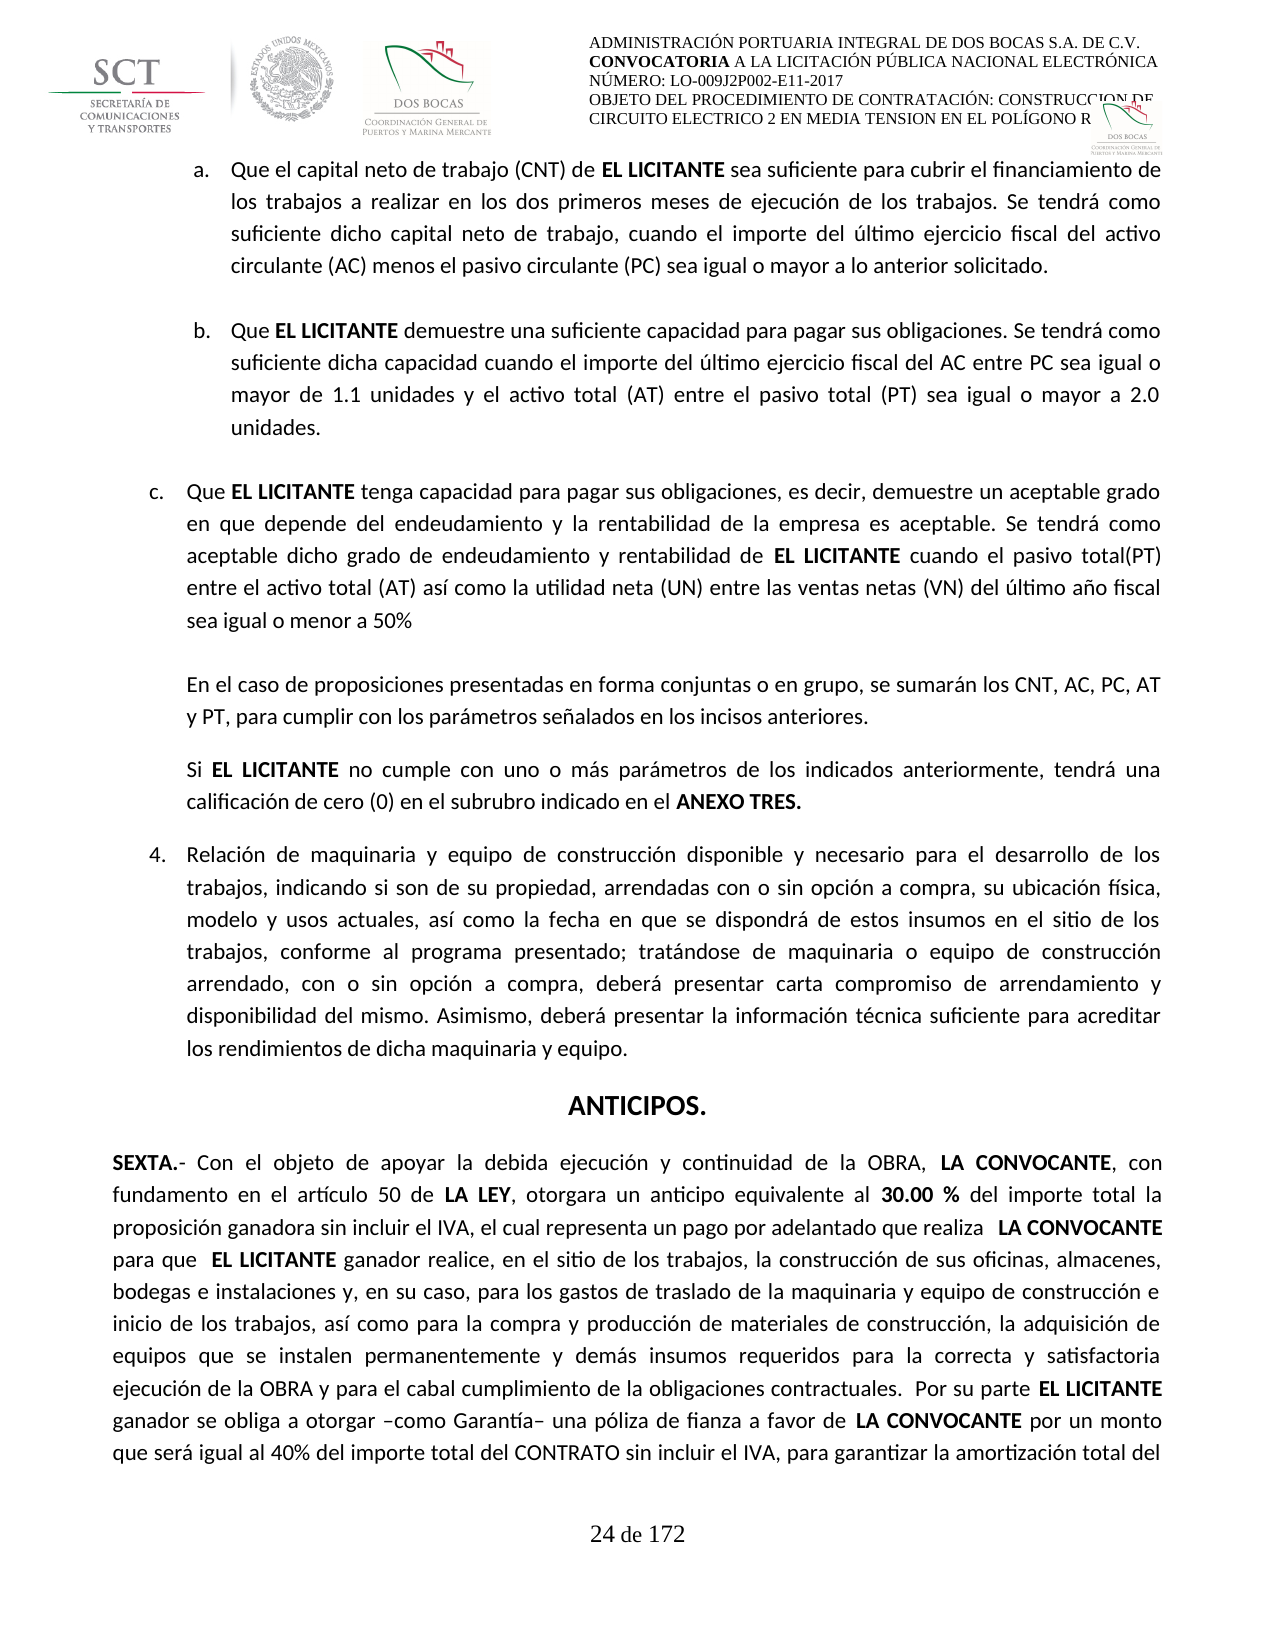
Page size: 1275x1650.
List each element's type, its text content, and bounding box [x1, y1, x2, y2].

list Que EL LICITANTE tenga capacidad para pagar sus obligaciones, es decir, demuestre un aceptable grado en que depende del endeudamiento y la rentabilidad de la empresa es aceptable. Se tendrá como aceptable dicho grado de endeudamiento y rentabilidad de EL LICITANTE cuando el pasivo total(PT) entre el activo total (AT) así como la utilidad neta (UN) entre las ventas netas (VN) del último año fiscal sea igual o menor a 50% [149, 477, 1162, 634]
picture [362, 41, 492, 137]
text Si EL LICITANTE no cumple con uno o más parámetros de los indicados anteriormente, tendrá una calificación de cero (0) en el subrubro indicado en el ANEXO TRES. [186, 755, 1162, 816]
list Que el capital neto de trabajo (CNT) de EL LICITANTE sea suficiente para cubrir el financiamiento de los trabajos a realizar en los dos primeros meses de ejecución de los trabajos. Se tendrá como suficiente dicho capital neto de trabajo, cuando el importe del último ejercicio fiscal del activo circulante (AC) menos el pasivo circulante (PC) sea igual o mayor a lo anterior solicitado. [193, 155, 1162, 280]
list En el caso de proposiciones presentadas en forma conjuntas o en grupo, se sumarán los CNT, AC, PC, AT y PT, para cumplir con los parámetros señalados en los incisos anteriores. [186, 670, 1162, 730]
picture [1090, 101, 1163, 155]
text ANTICIPOS. [112, 1087, 1162, 1122]
picture [32, 21, 342, 137]
list Que EL LICITANTE demuestre una suficiente capacidad para pagar sus obligaciones. Se tendrá como suficiente dicha capacidad cuando el importe del último ejercicio fiscal del AC entre PC sea igual o mayor de 1.1 unidades y el activo total (AT) entre el pasivo total (PT) sea igual o mayor a 2.0 unidades. [193, 316, 1162, 441]
list Relación de maquinaria y equipo de construcción disponible y necesario para el desarrollo de los trabajos, indicando si son de su propiedad, arrendadas con o sin opción a compra, su ubicación física, modelo y usos actuales, así como la fecha en que se dispondrá de estos insumos en el sitio de los trabajos, conforme al programa presentado; tratándose de maquinaria o equipo de construcción arrendado, con o sin opción a compra, deberá presentar carta compromiso de arrendamiento y disponibilidad del mismo. Asimismo, deberá presentar la información técnica suficiente para acreditar los rendimientos de dicha maquinaria y equipo. [149, 841, 1162, 1062]
